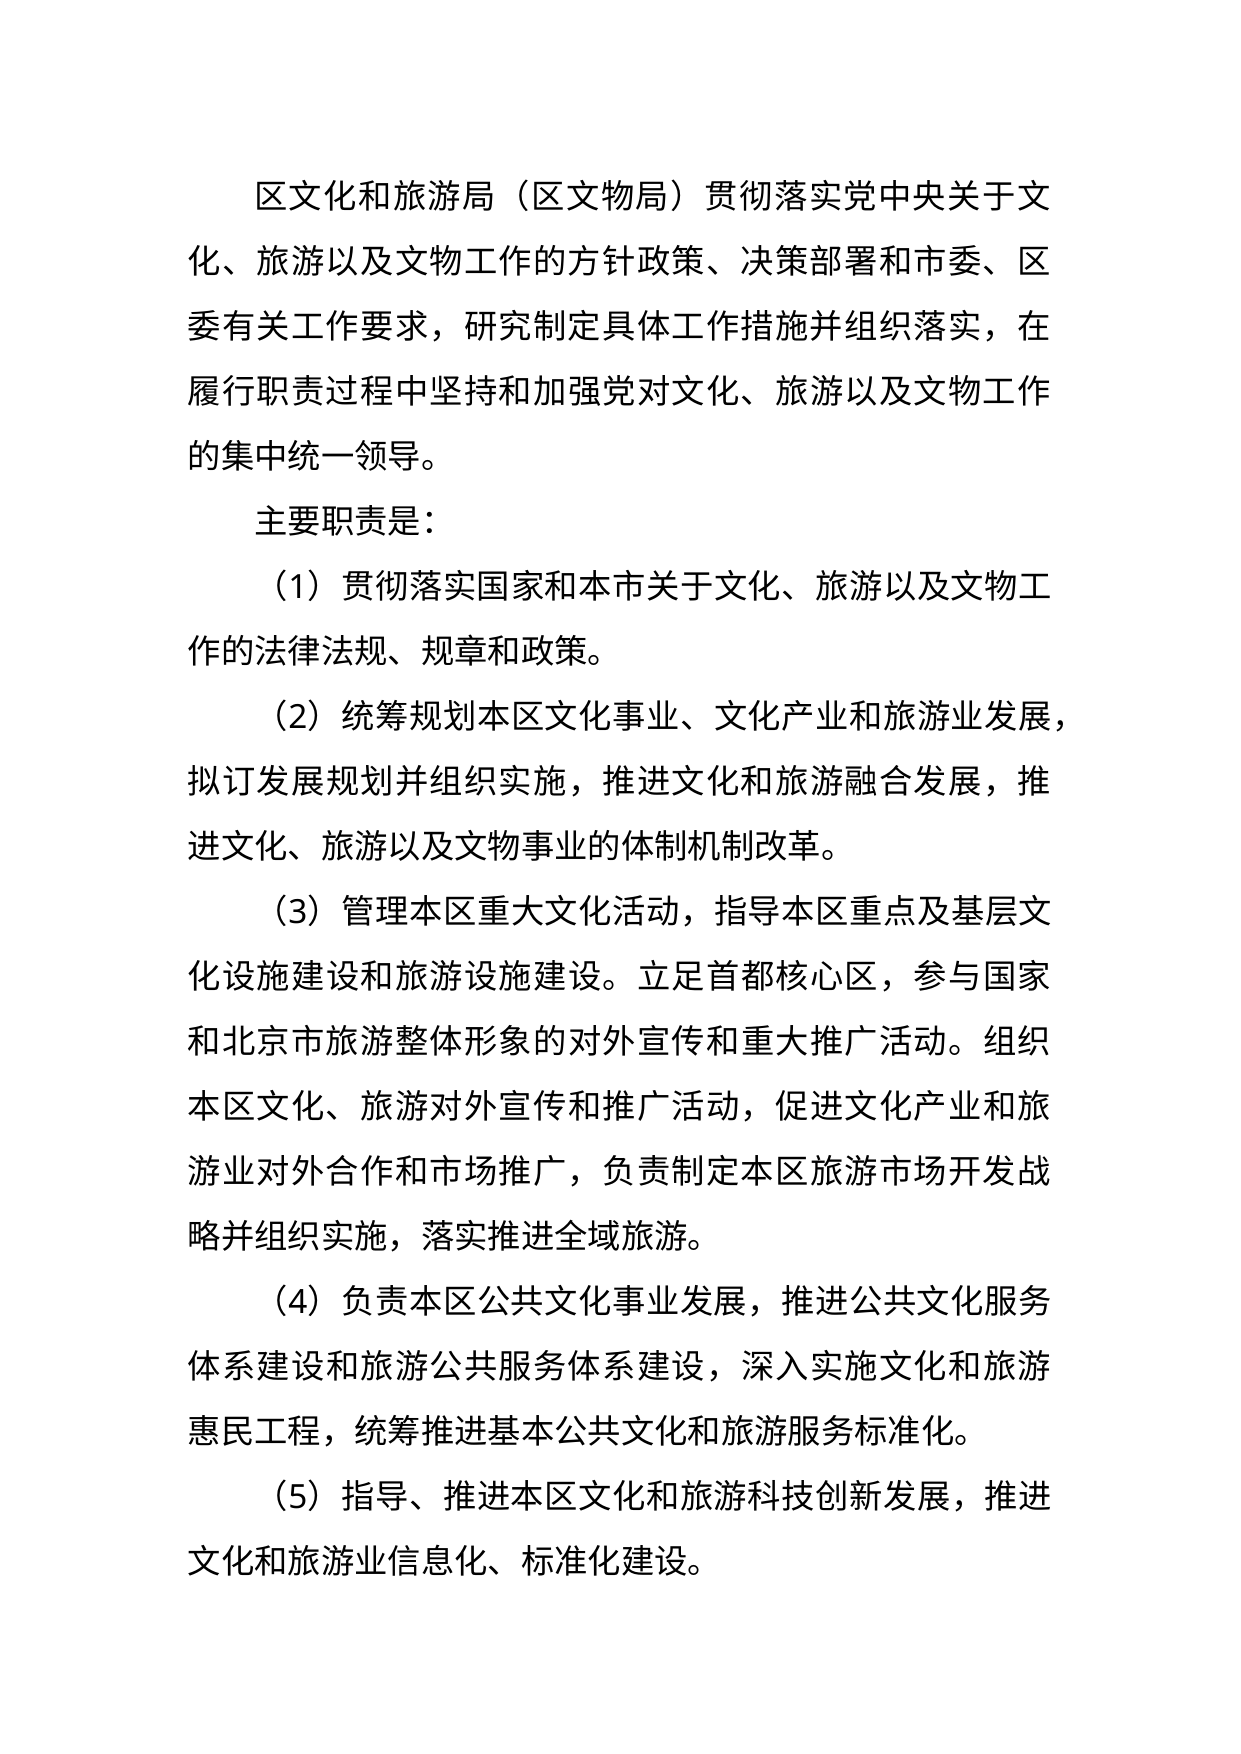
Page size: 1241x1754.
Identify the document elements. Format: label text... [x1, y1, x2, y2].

text （1）贯彻落实国家和本市关于文化、旅游以及文物工作的法律法规、规章和政策。 [187, 552, 1053, 682]
text 区文化和旅游局（区文物局）贯彻落实党中央关于文化、旅游以及文物工作的方针政策、决策部署和市委、区委有关工作要求，研究制定具体工作措施并组织落实，在履行职责过程中坚持和加强党对文化、旅游以及文物工作的集中统一领导。 [187, 162, 1053, 487]
text （3）管理本区重大文化活动，指导本区重点及基层文化设施建设和旅游设施建设。立足首都核心区，参与国家和北京市旅游整体形象的对外宣传和重大推广活动。组织本区文化、旅游对外宣传和推广活动，促进文化产业和旅游业对外合作和市场推广，负责制定本区旅游市场开发战略并组织实施，落实推进全域旅游。 [187, 877, 1053, 1267]
text （4）负责本区公共文化事业发展，推进公共文化服务体系建设和旅游公共服务体系建设，深入实施文化和旅游惠民工程，统筹推进基本公共文化和旅游服务标准化。 [187, 1267, 1053, 1462]
text （5）指导、推进本区文化和旅游科技创新发展，推进文化和旅游业信息化、标准化建设。 [187, 1462, 1053, 1592]
text （2）统筹规划本区文化事业、文化产业和旅游业发展，拟订发展规划并组织实施，推进文化和旅游融合发展，推进文化、旅游以及文物事业的体制机制改革。 [187, 682, 1053, 877]
text 主要职责是： [187, 487, 1053, 552]
